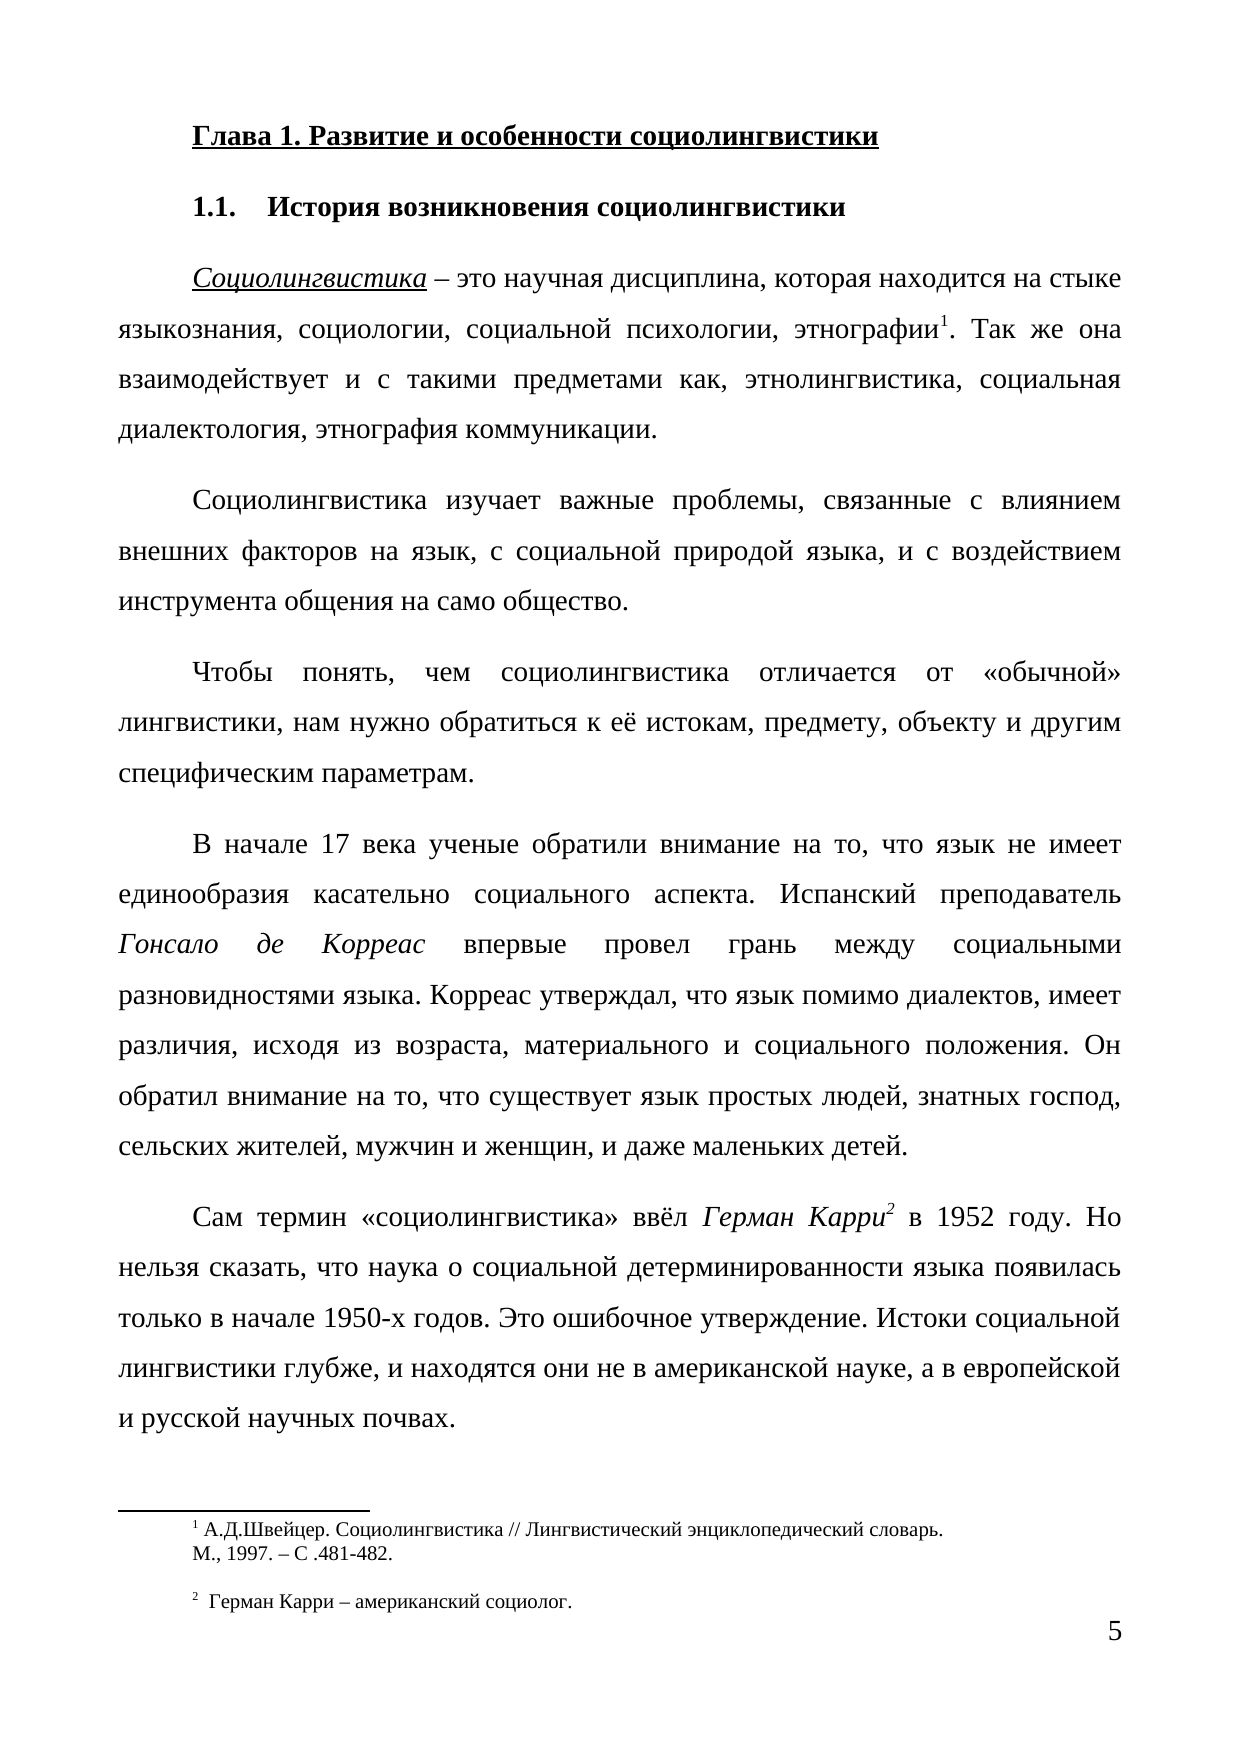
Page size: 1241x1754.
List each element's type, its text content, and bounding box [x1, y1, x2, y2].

text В начале 17 века ученые обратили внимание на то, что язык не имеет единообразия касательно социального аспекта. Испанский преподаватель Гонсало де Корреас впервые провел грань между социальными разновидностями языка. Корреас утверждал, что язык помимо диалектов, имеет различия, исходя из возраста, материального и социального положения. Он обратил внимание на то, что существует язык простых людей, знатных господ, сельских жителей, мужчин и женщин, и даже маленьких детей. [118, 826, 1122, 1161]
text Сам термин «социолингвистика» ввёл Герман Карри в 1952 году. Но нельзя сказать, что наука о социальной детерминированности языка появилась только в начале 1950-х годов. Это ошибочное утверждение. Истоки социальной лингвистики глубже, и находятся они не в американской науке, а в европейской и русской научных почвах. [118, 1199, 1122, 1434]
text Глава 1. Развитие и особенности социолингвистики [118, 118, 1122, 152]
text Чтобы понять, чем социолингвистика отличается от «обычной» лингвистики, нам нужно обратиться к её истокам, предмету, объекту и другим специфическим параметрам. [118, 654, 1122, 788]
text Социолингвистика изучает важные проблемы, связанные с влиянием внешних факторов на язык, с социальной природой языка, и с воздействием инструмента общения на само общество. [118, 482, 1122, 617]
list История возникновения социолингвистики [192, 189, 1122, 223]
text Социолингвистика – это научная дисциплина, которая находится на стыке языкознания, социологии, социальной психологии, этнографии. Так же она взаимодействует и с такими предметами как, этнолингвистика, социальная диалектология, этнография коммуникации. [118, 260, 1122, 445]
